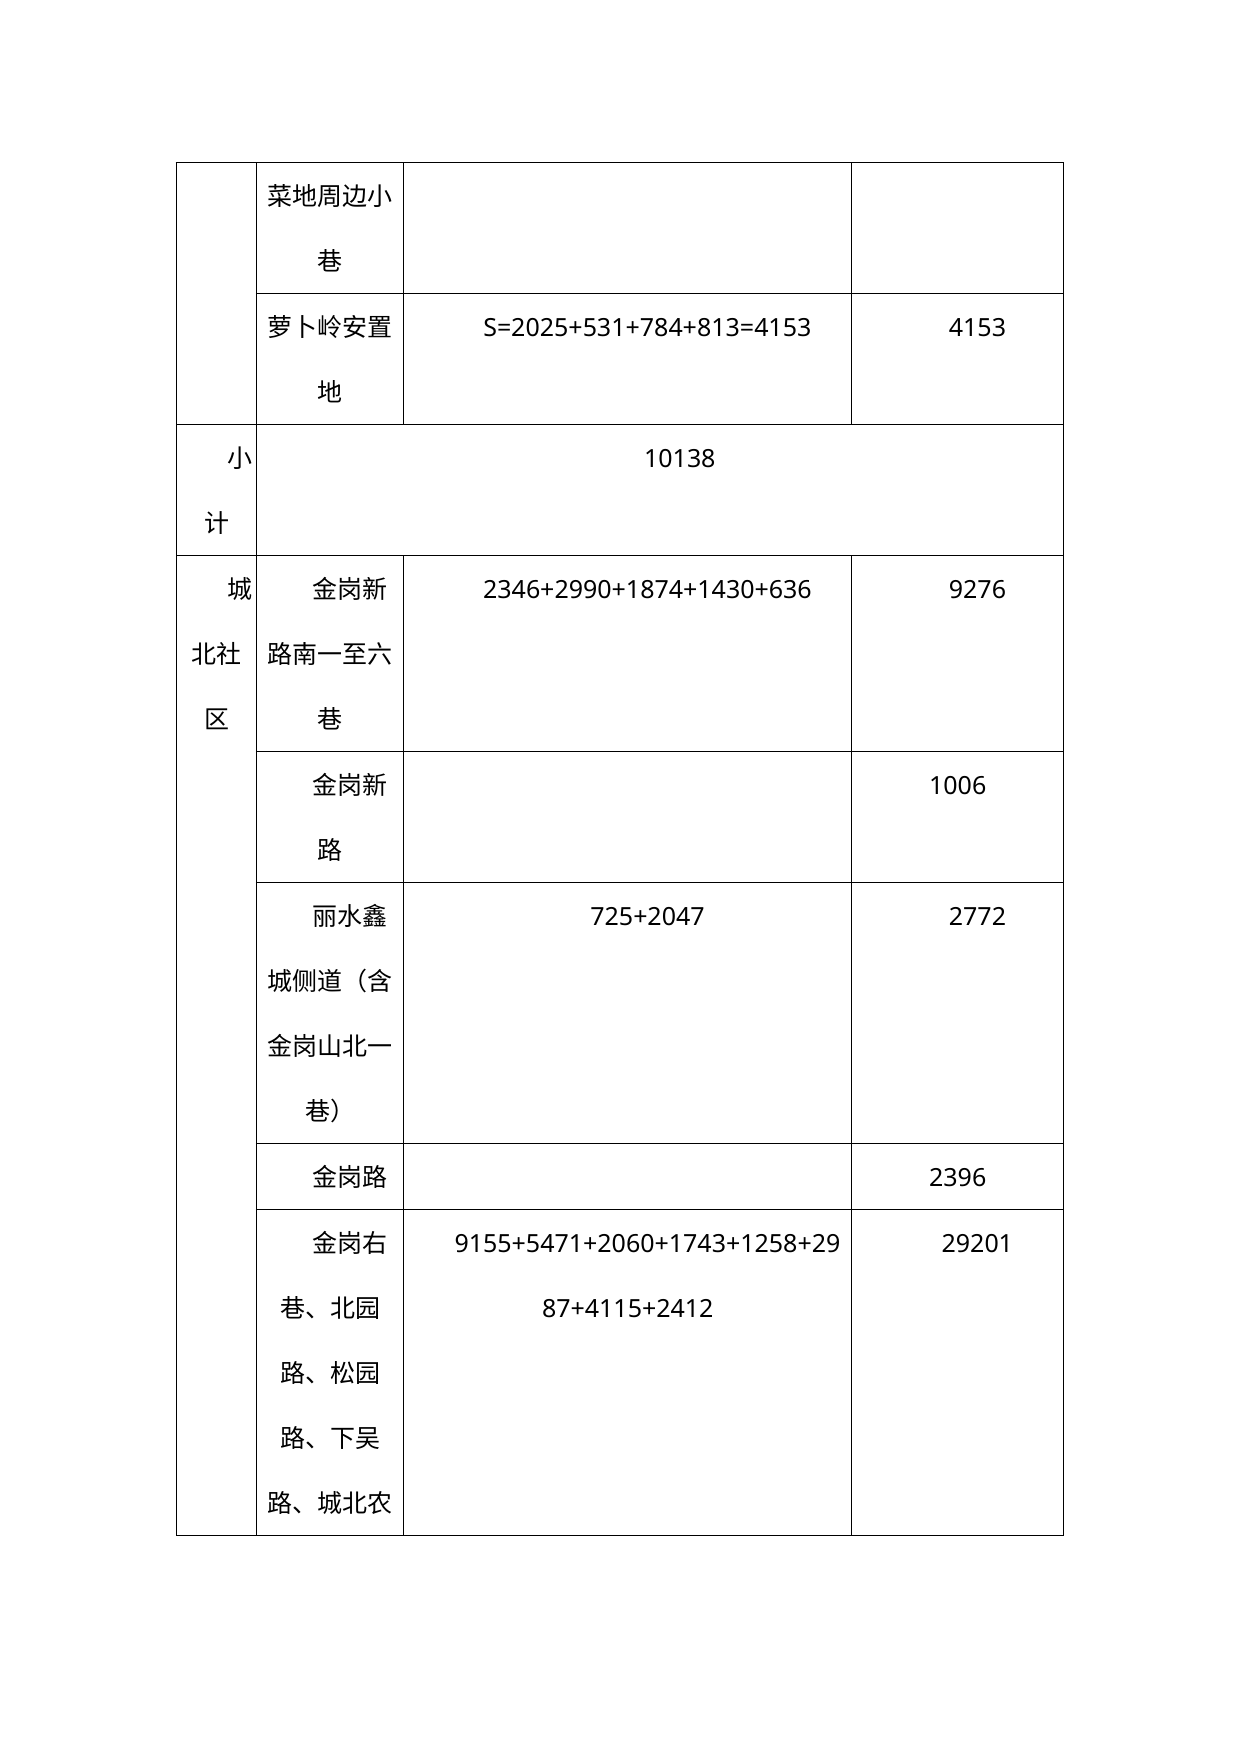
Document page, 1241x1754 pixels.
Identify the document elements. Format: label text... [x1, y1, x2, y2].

table_cell 2772 [852, 883, 1063, 1143]
table_cell 金岗右巷、北园路、松园路、下吴路、城北农贸市场支巷 [257, 1210, 403, 1535]
table_cell 金岗路 [257, 1144, 403, 1209]
table_cell 9276 [852, 556, 1063, 751]
table_cell 菜地周边小巷 [257, 163, 403, 293]
table_cell 10138 [257, 425, 1063, 555]
table_cell 小计 [177, 425, 256, 555]
table_cell 9155+5471+2060+1743+1258+2987+4115+2412 [404, 1210, 851, 1535]
table_cell [404, 1144, 851, 1209]
table_cell 4153 [852, 294, 1063, 424]
table_cell 1006 [852, 752, 1063, 882]
table_cell S=2025+531+784+813=4153 [404, 294, 851, 424]
table_cell 金岗新路 [257, 752, 403, 882]
table_cell 2396 [852, 1144, 1063, 1209]
table_cell 29201 [852, 1210, 1063, 1535]
table_cell [404, 163, 851, 293]
table_cell 2346+2990+1874+1430+636 [404, 556, 851, 751]
table_cell 城北社区 [177, 556, 256, 1535]
table_cell 丽水鑫城侧道（含金岗山北一巷） [257, 883, 403, 1143]
table_cell 725+2047 [404, 883, 851, 1143]
table_cell 萝卜岭安置地 [257, 294, 403, 424]
table_cell 金岗新路南一至六巷 [257, 556, 403, 751]
table_cell [404, 752, 851, 882]
